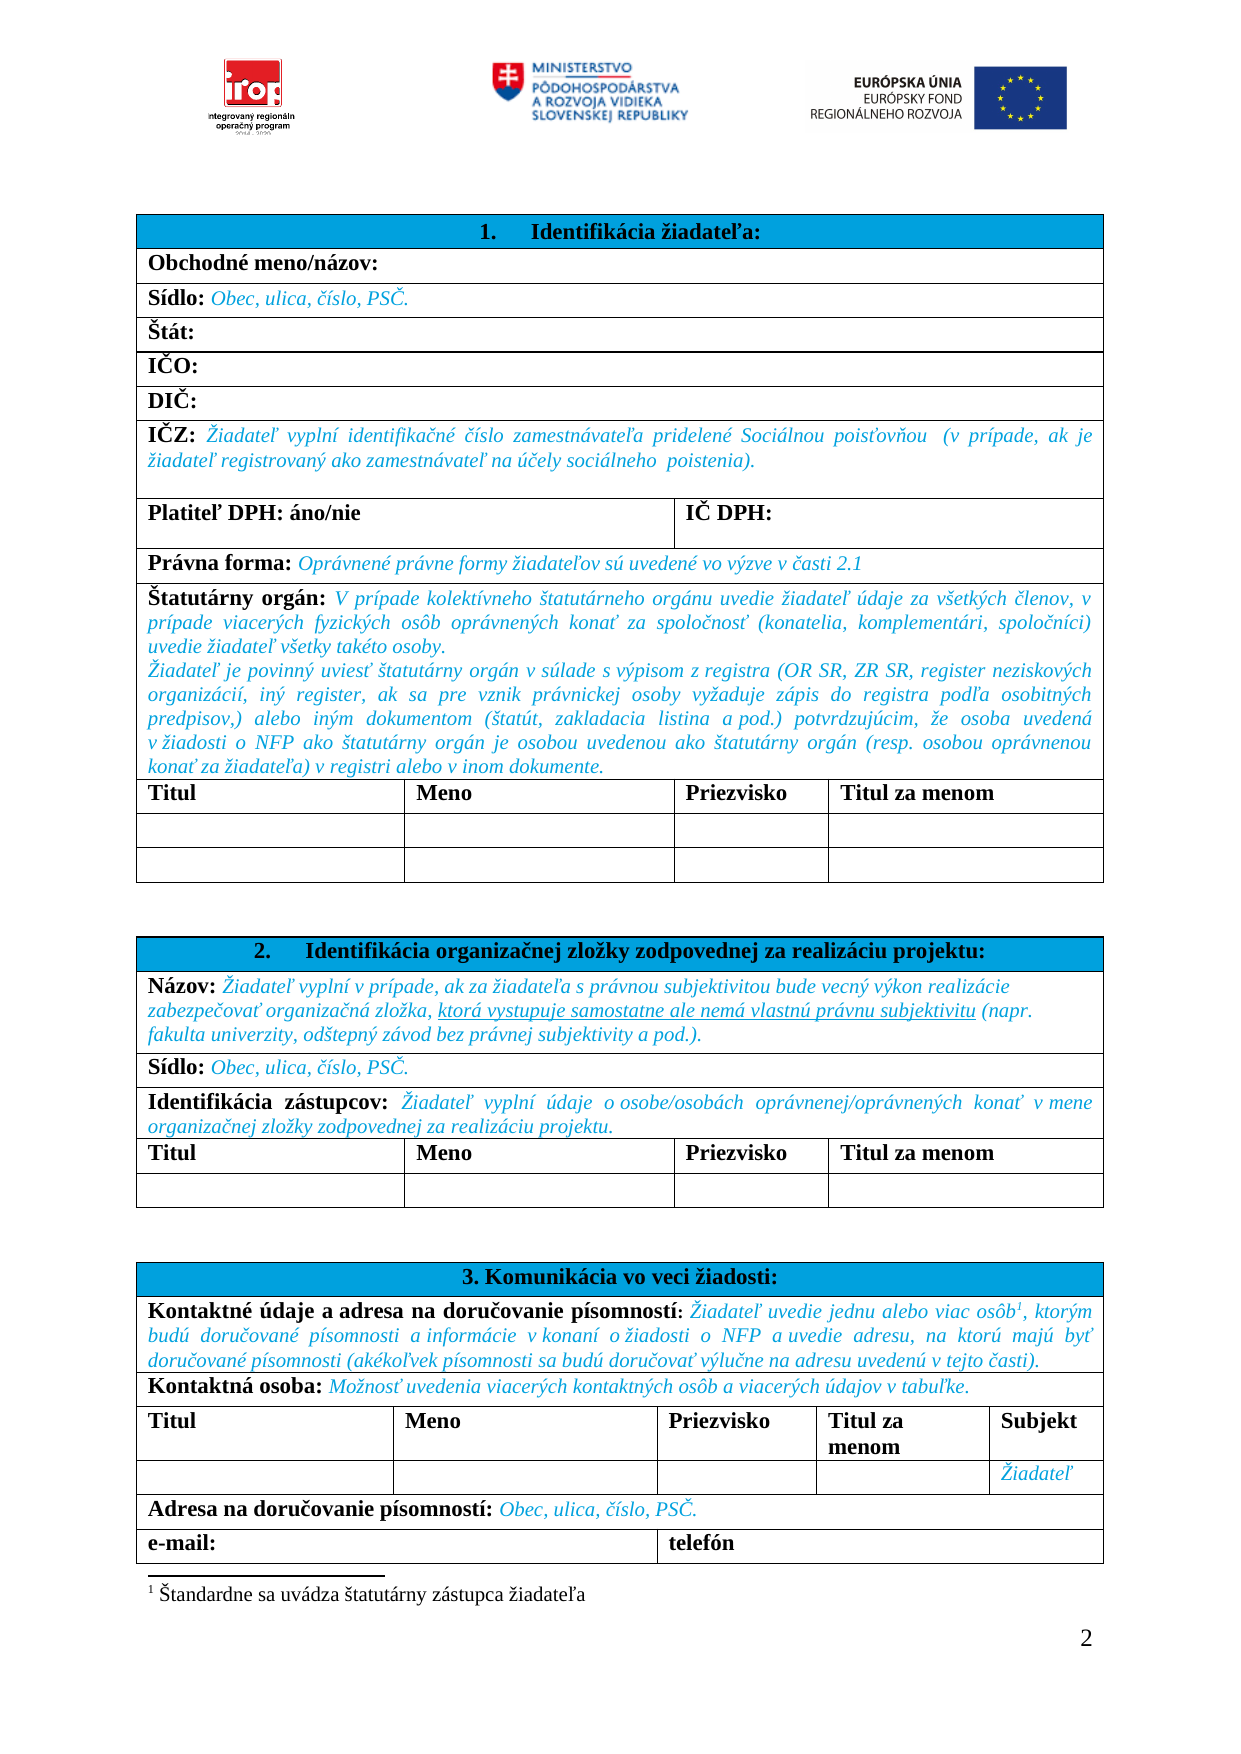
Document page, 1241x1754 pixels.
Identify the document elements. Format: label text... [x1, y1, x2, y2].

table_cell Titul [137, 1139, 404, 1173]
table_header 3. Komunikácia vo veci žiadosti: [137, 1263, 1103, 1296]
table_cell Sídlo: Obec, ulica, číslo, PSČ. [137, 1054, 1103, 1087]
picture [337, 1381, 342, 1389]
table_cell Identifikácia zástupcov: Žiadateľ vyplní údaje o osobe/osobách oprávnenej/oprávnených konať v mene organizačnej zložky zodpovednej za realizáciu projektu. [137, 1088, 1103, 1138]
table_cell [817, 1461, 989, 1494]
picture [207, 58, 295, 134]
table_cell Názov: Žiadateľ vyplní v prípade, ak za žiadateľa s právnou subjektivitou bude vecný výkon realizácie zabezpečovať organizačná zložka, ktorá vystupuje samostatne ale nemá vlastnú právnu subjektivitu (napr. fakulta univerzity, odštepný závod bez právnej subjektivity a pod.). [137, 972, 1103, 1052]
picture [803, 60, 1069, 133]
table_cell Titul za menom [829, 1139, 1103, 1173]
table_cell Právna forma: Oprávnené právne formy žiadateľov sú uvedené vo výzve v časti 2.1 [137, 549, 1103, 583]
table_cell [137, 1174, 404, 1207]
table_cell [675, 814, 828, 847]
table_cell Kontaktné údaje a adresa na doručovanie písomností: Žiadateľ uvedie jednu alebo viac osôb, ktorým budú doručované písomnosti a informácie v konaní o žiadosti o NFP a uvedie adresu, na ktorú majú byť doručované písomnosti (akékoľvek písomnosti sa budú doručovať výlučne na adresu uvedenú v tejto časti). [137, 1297, 1103, 1372]
table_cell IČO: [137, 353, 1103, 386]
table_cell Titul [137, 1407, 393, 1460]
table_cell telefón [658, 1530, 1103, 1563]
table_cell [137, 1461, 393, 1494]
table_cell Priezvisko [675, 1139, 828, 1173]
table_cell Žiadateľ [990, 1461, 1103, 1494]
table_cell Obchodné meno/názov: [137, 249, 1103, 283]
table_cell IČZ: Žiadateľ vyplní identifikačné číslo zamestnávateľa pridelené Sociálnou poisťovňou (v prípade, ak je žiadateľ registrovaný ako zamestnávateľ na účely sociálneho poistenia). [137, 421, 1103, 498]
table_cell [405, 848, 674, 882]
table_cell [405, 814, 674, 847]
table_cell Meno [405, 1139, 674, 1173]
table_cell [675, 848, 828, 882]
table_cell [829, 848, 1103, 882]
picture [482, 0, 699, 199]
table_cell Titul za menom [817, 1407, 989, 1460]
table_cell [405, 1174, 674, 1207]
table_cell Adresa na doručovanie písomností: Obec, ulica, číslo, PSČ. [137, 1495, 1103, 1528]
table_cell Priezvisko [675, 780, 828, 813]
table_cell IČ DPH: [675, 499, 1103, 548]
table_cell Titul za menom [829, 780, 1103, 813]
table_header 1. Identifikácia žiadateľa: [137, 215, 1103, 248]
table_cell [658, 1461, 816, 1494]
table_cell Subjekt [990, 1407, 1103, 1460]
table_cell Priezvisko [658, 1407, 816, 1460]
table_cell [829, 1174, 1103, 1207]
table_cell DIČ: [137, 387, 1103, 420]
picture [850, 1095, 856, 1106]
table_cell Platiteľ DPH: áno/nie [137, 499, 674, 548]
table_cell Meno [394, 1407, 657, 1460]
table_header 2. Identifikácia organizačnej zložky zodpovednej za realizáciu projektu: [137, 938, 1103, 971]
table_cell Titul [137, 780, 404, 813]
table_cell [675, 1174, 828, 1207]
table_cell [137, 848, 404, 882]
table_cell e-mail: [137, 1530, 657, 1563]
table_cell Kontaktná osoba: Možnosť uvedenia viacerých kontaktných osôb a viacerých údajov v tabuľke. [137, 1373, 1103, 1406]
table_cell [829, 814, 1103, 847]
table_cell Sídlo: Obec, ulica, číslo, PSČ. [137, 284, 1103, 317]
table_cell Meno [405, 780, 674, 813]
picture [669, 1095, 675, 1105]
table_cell [137, 814, 404, 847]
table_cell [394, 1461, 657, 1494]
table_cell Štatutárny orgán: V prípade kolektívneho štatutárneho orgánu uvedie žiadateľ údaje za všetkých členov, v prípade viacerých fyzických osôb oprávnených konať za spoločnosť (konatelia, komplementári, spoločníci) uvedie žiadateľ všetky takéto osoby. Žiadateľ je povinný uviesť štatutárny orgán v súlade s výpisom z registra (OR SR, ZR SR, register neziskových organizácií, iný register, ak sa pre vznik právnickej osoby vyžaduje zápis do registra podľa osobitných predpisov,) alebo iným dokumentom (štatút, zakladacia listina a pod.) potvrdzujúcim, že osoba uvedená v žiadosti o NFP ako štatutárny orgán je osobou uvedenou ako štatutárny orgán (resp. osobou oprávnenou konať za žiadateľa) v registri alebo v inom dokumente. [137, 584, 1103, 778]
table_cell Štát: [137, 318, 1103, 351]
